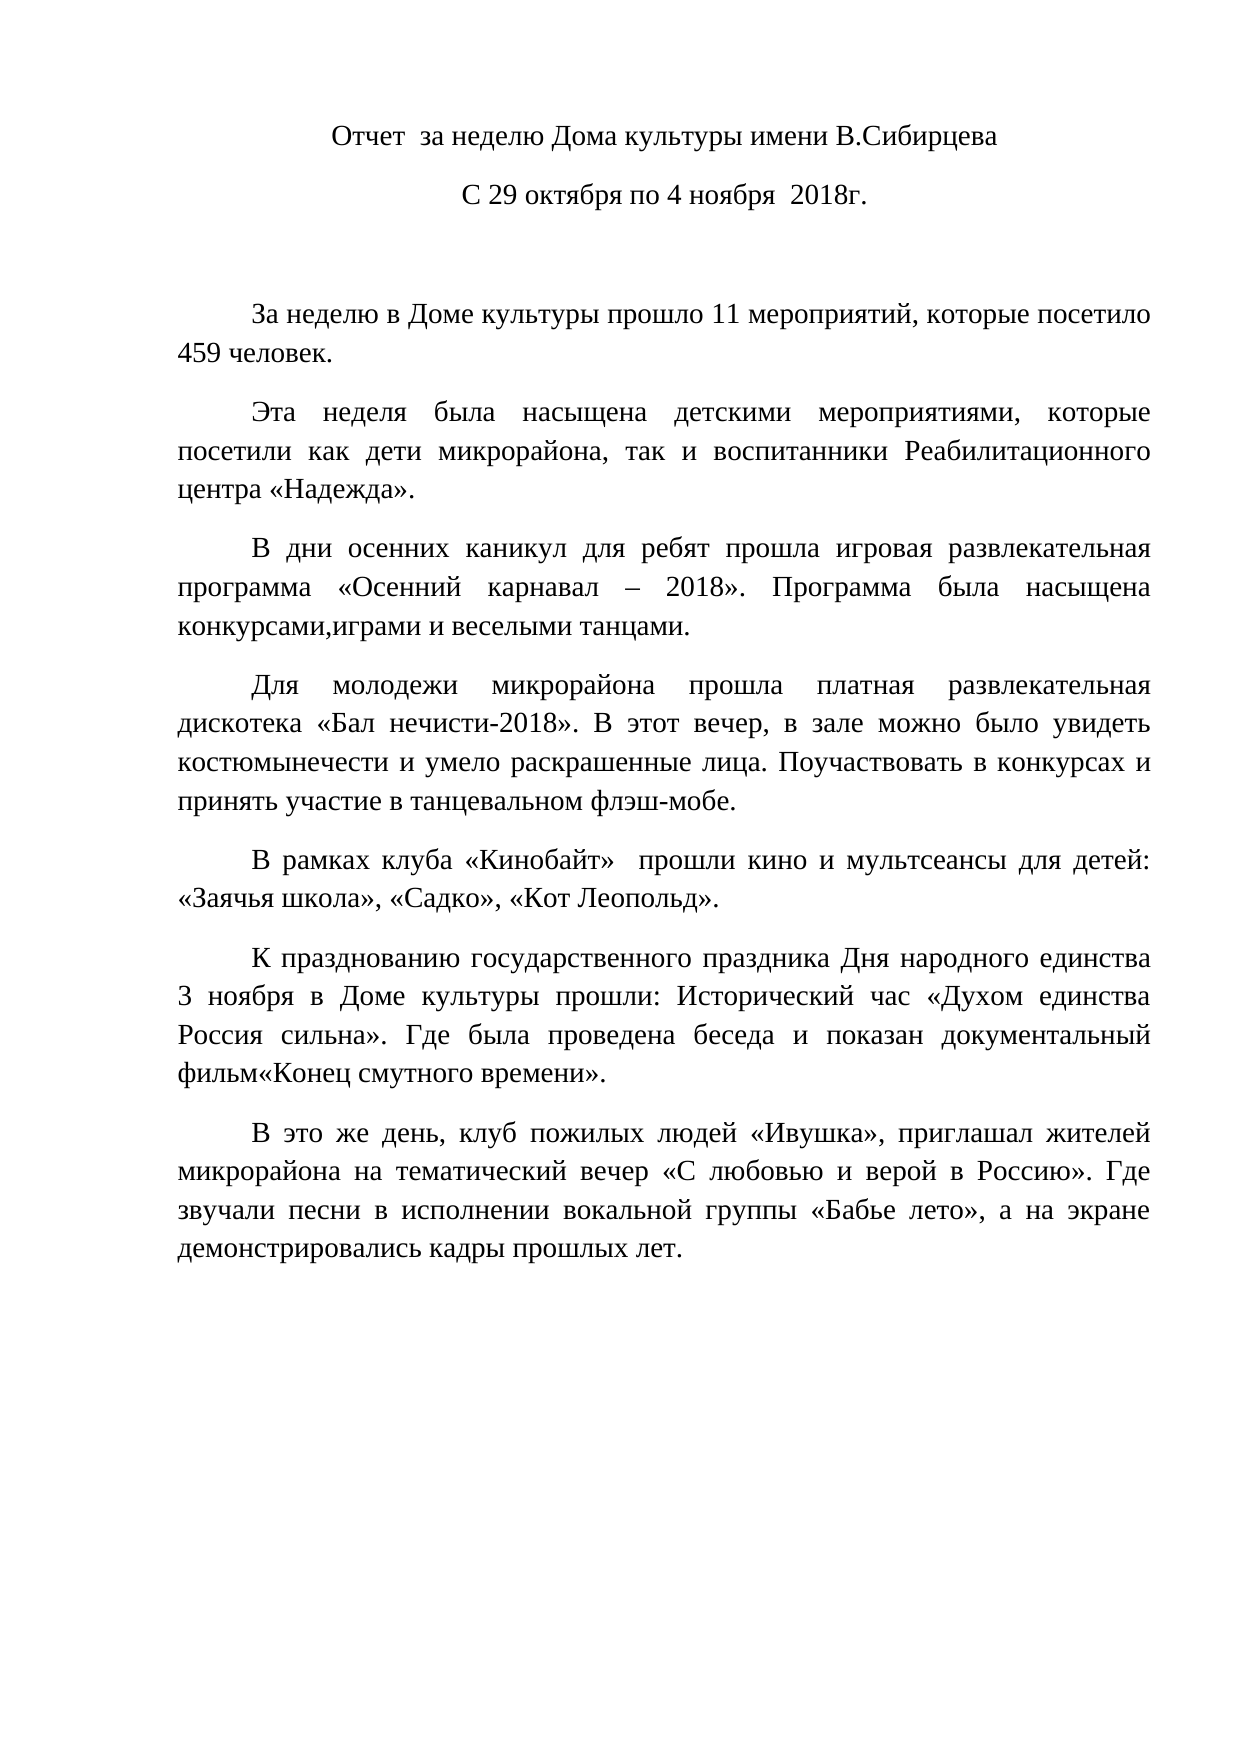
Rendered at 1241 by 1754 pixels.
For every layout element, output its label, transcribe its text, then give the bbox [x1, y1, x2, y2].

text В это же день, клуб пожилых людей «Ивушка», приглашал жителей микрорайона на тематический вечер «С любовью и верой в Россию». Где звучали песни в исполнении вокальной группы «Бабье лето», а на экране демонстрировались кадры прошлых лет. [177, 1115, 1152, 1264]
text За неделю в Доме культуры прошло 11 мероприятий, которые посетило 459 человек. [177, 296, 1152, 368]
text К празднованию государственного праздника Дня народного единства 3 ноября в Доме культуры прошли: Исторический час «Духом единства Россия сильна». Где была проведена беседа и показан документальный фильм«Конец смутного времени». [177, 940, 1152, 1089]
text В рамках клуба «Кинобайт» прошли кино и мультсеансы для детей: «Заячья школа», «Садко», «Кот Леопольд». [177, 842, 1152, 914]
text Эта неделя была насыщена детскими мероприятиями, которые посетили как дети микрорайона, так и воспитанники Реабилитационного центра «Надежда». [177, 394, 1152, 505]
text В дни осенних каникул для ребят прошла игровая развлекательная программа «Осенний карнавал – 2018». Программа была насыщена конкурсами,играми и веселыми танцами. [177, 531, 1152, 641]
text Отчет за неделю Дома культуры имени В.Сибирцева [177, 118, 1152, 152]
text Для молодежи микрорайона прошла платная развлекательная дискотека «Бал нечисти-2018». В этот вечер, в зале можно было увидеть костюмынечести и умело раскрашенные лица. Поучаствовать в конкурсах и принять участие в танцевальном флэш-мобе. [177, 667, 1152, 816]
text С 29 октября по 4 ноября 2018г. [177, 177, 1152, 211]
